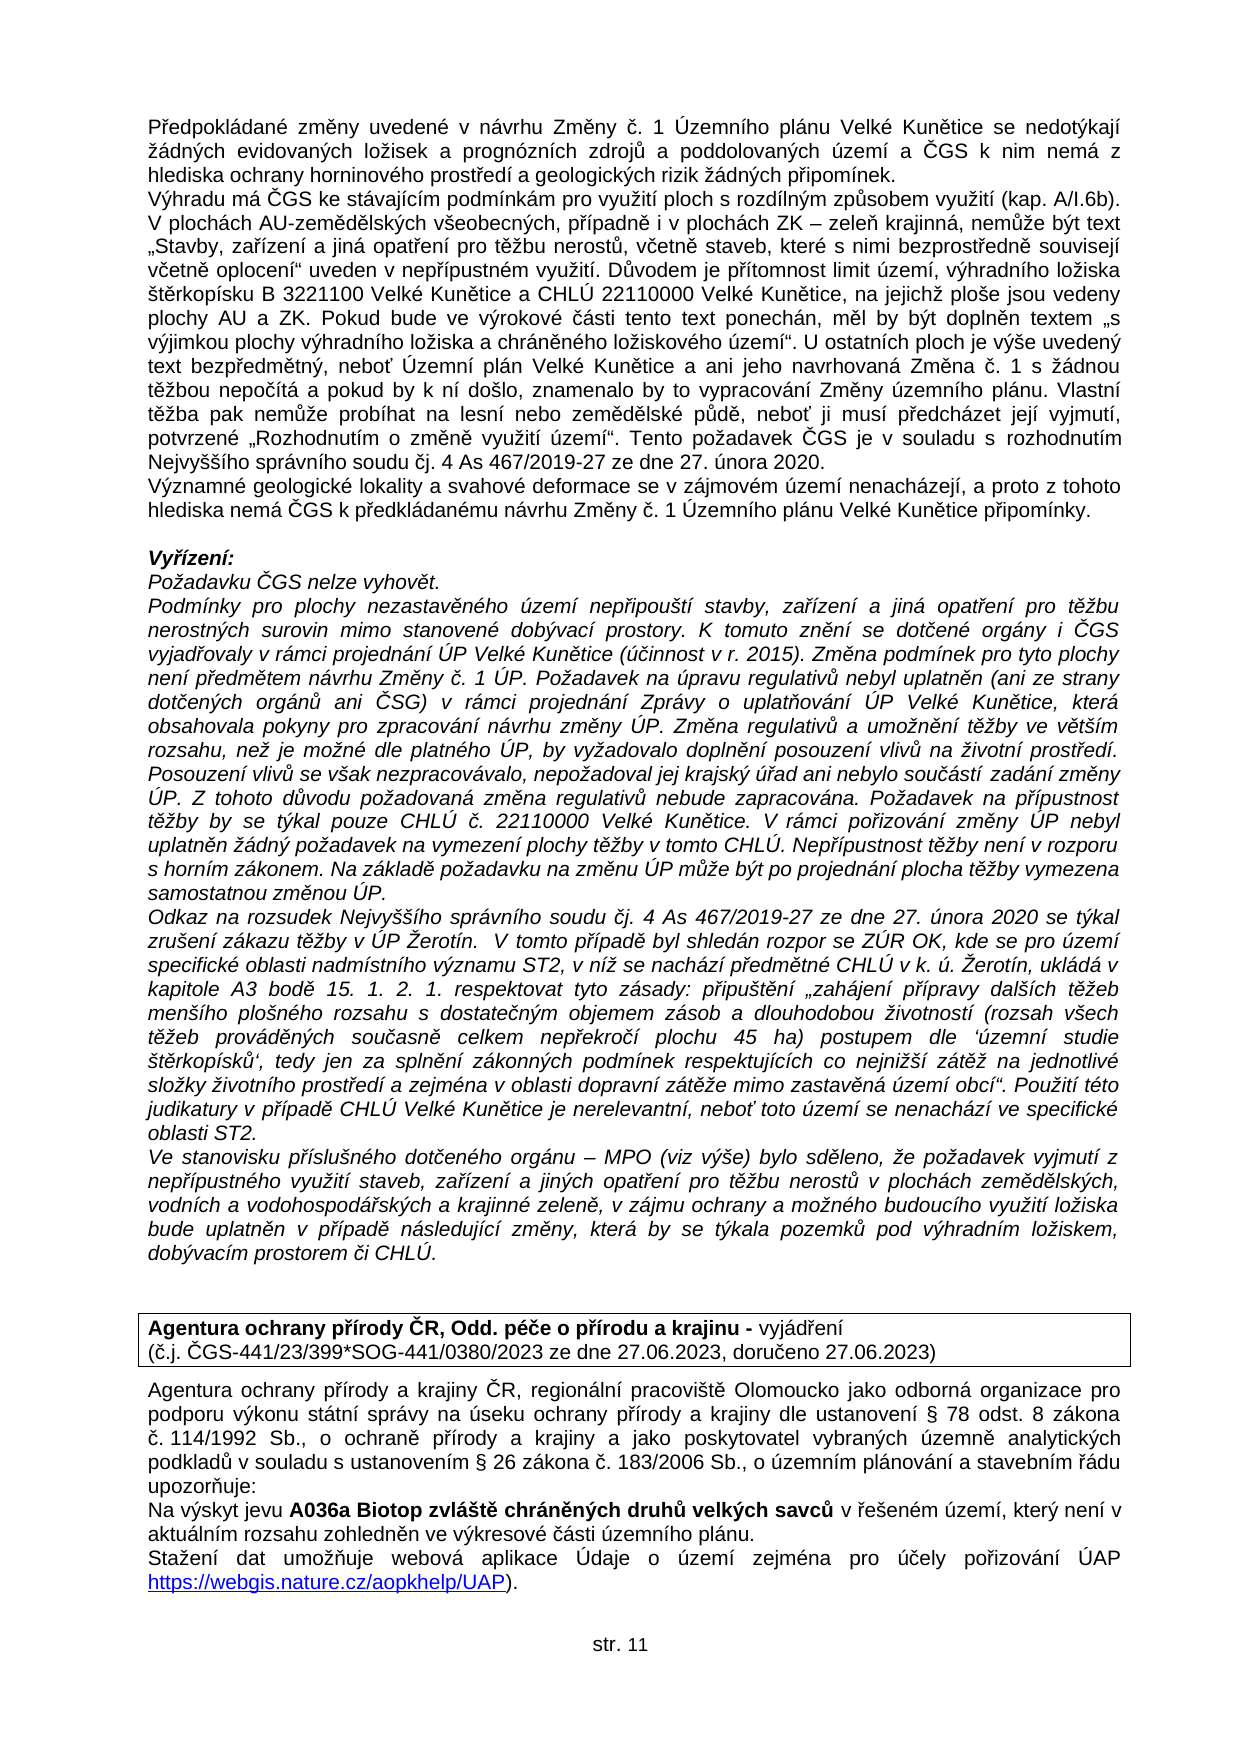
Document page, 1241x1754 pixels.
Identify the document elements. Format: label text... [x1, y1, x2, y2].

text Ve stanovisku příslušného dotčeného orgánu – MPO (viz výše) bylo sděleno, že požadavek vyjmutí z nepřípustného využití staveb, zařízení a jiných opatření pro těžbu nerostů v plochách zemědělských, vodních a vodohospodářských a krajinné zeleně, v zájmu ochrany a možného budoucího využití ložiska bude uplatněn v případě následující změny, která by se týkala pozemků pod výhradním ložiskem, dobývacím prostorem či CHLÚ. [148, 1145, 1122, 1264]
text Agentura ochrany přírody a krajiny ČR, regionální pracoviště Olomoucko jako odborná organizace pro podporu výkonu státní správy na úseku ochrany přírody a krajiny dle ustanovení § 78 odst. 8 zákona č. 114/1992 Sb., o ochraně přírody a krajiny a jako poskytovatel vybraných územně analytických podkladů v souladu s ustanovením § 26 zákona č. 183/2006 Sb., o územním plánování a stavebním řádu upozorňuje: [148, 1378, 1122, 1498]
text Předpokládané změny uvedené v návrhu Změny č. 1 Územního plánu Velké Kunětice se nedotýkají žádných evidovaných ložisek a prognózních zdrojů a poddolovaných území a ČGS k nim nemá z hlediska ochrany horninového prostředí a geologických rizik žádných připomínek. [148, 114, 1122, 186]
text Požadavku ČGS nelze vyhovět. [148, 570, 1122, 594]
text Odkaz na rozsudek Nejvyššího správního soudu čj. 4 As 467/2019-27 ze dne 27. února 2020 se týkal zrušení zákazu těžby v ÚP Žerotín. V tomto případě byl shledán rozpor se ZÚR OK, kde se pro území specifické oblasti nadmístního významu ST2, v níž se nachází předmětné CHLÚ v k. ú. Žerotín, ukládá v kapitole A3 bodě 15. 1. 2. 1. respektovat tyto zásady: připuštění „zahájení přípravy dalších těžeb menšího plošného rozsahu s dostatečným objemem zásob a dlouhodobou životností (rozsah všech těžeb prováděných současně celkem nepřekročí plochu 45 ha) postupem dle ‘územní studie štěrkopísků‘, tedy jen za splnění zákonných podmínek respektujících co nejnižší zátěž na jednotlivé složky životního prostředí a zejména v oblasti dopravní zátěže mimo zastavěná území obcí“. Použití této judikatury v případě CHLÚ Velké Kunětice je nerelevantní, neboť toto území se nenachází ve specifické oblasti ST2. [148, 905, 1122, 1145]
text Významné geologické lokality a svahové deformace se v zájmovém území nenacházejí, a proto z tohoto hlediska nemá ČGS k předkládanému návrhu Změny č. 1 Územního plánu Velké Kunětice připomínky. [148, 474, 1122, 522]
text (č.j. ČGS-441/23/399*SOG-441/0380/2023 ze dne 27.06.2023, doručeno 27.06.2023) [139, 1336, 1130, 1366]
text Výhradu má ČGS ke stávajícím podmínkám pro využití ploch s rozdílným způsobem využití (kap. A/I.6b). V plochách AU-zemědělských všeobecných, případně i v plochách ZK – zeleň krajinná, nemůže být text „Stavby, zařízení a jiná opatření pro těžbu nerostů, včetně staveb, které s nimi bezprostředně souvisejí včetně oplocení“ uveden v nepřípustném využití. Důvodem je přítomnost limit území, výhradního ložiska štěrkopísku B 3221100 Velké Kunětice a CHLÚ 22110000 Velké Kunětice, na jejichž ploše jsou vedeny plochy AU a ZK. Pokud bude ve výrokové části tento text ponechán, měl by být doplněn textem „s výjimkou plochy výhradního ložiska a chráněného ložiskového území“. U ostatních ploch je výše uvedený text bezpředmětný, neboť Územní plán Velké Kunětice a ani jeho navrhovaná Změna č. 1 s žádnou těžbou nepočítá a pokud by k ní došlo, znamenalo by to vypracování Změny územního plánu. Vlastní těžba pak nemůže probíhat na lesní nebo zemědělské půdě, neboť ji musí předcházet její vyjmutí, potvrzené „Rozhodnutím o změně využití území“. Tento požadavek ČGS je v souladu s rozhodnutím Nejvyššího správního soudu čj. 4 As 467/2019-27 ze dne 27. února 2020. [148, 186, 1122, 474]
text Na výskyt jevu A036a Biotop zvláště chráněných druhů velkých savců v řešeném území, který není v aktuálním rozsahu zohledněn ve výkresové části územního plánu. [148, 1498, 1122, 1546]
text Podmínky pro plochy nezastavěného území nepřipouští stavby, zařízení a jiná opatření pro těžbu nerostných surovin mimo stanovené dobývací prostory. K tomuto znění se dotčené orgány i ČGS vyjadřovaly v rámci projednání ÚP Velké Kunětice (účinnost v r. 2015). Změna podmínek pro tyto plochy není předmětem návrhu Změny č. 1 ÚP. Požadavek na úpravu regulativů nebyl uplatněn (ani ze strany dotčených orgánů ani ČSG) v rámci projednání Zprávy o uplatňování ÚP Velké Kunětice, která obsahovala pokyny pro zpracování návrhu změny ÚP. Změna regulativů a umožnění těžby ve větším rozsahu, než je možné dle platného ÚP, by vyžadovalo doplnění posouzení vlivů na životní prostředí. Posouzení vlivů se však nezpracovávalo, nepožadoval jej krajský úřad ani nebylo součástí zadání změny ÚP. Z tohoto důvodu požadovaná změna regulativů nebude zapracována. Požadavek na přípustnost těžby by se týkal pouze CHLÚ č. 22110000 Velké Kunětice. V rámci pořizování změny ÚP nebyl uplatněn žádný požadavek na vymezení plochy těžby v tomto CHLÚ. Nepřípustnost těžby není v rozporu s horním zákonem. Na základě požadavku na změnu ÚP může být po projednání plocha těžby vymezena samostatnou změnou ÚP. [148, 594, 1122, 905]
text Stažení dat umožňuje webová aplikace Údaje o území zejména pro účely pořizování ÚAP https://webgis.nature.cz/aopkhelp/UAP). [148, 1546, 1122, 1593]
text Agentura ochrany přírody ČR, Odd. péče o přírodu a krajinu - vyjádření [139, 1314, 1130, 1336]
text Vyřízení: [148, 546, 1122, 570]
